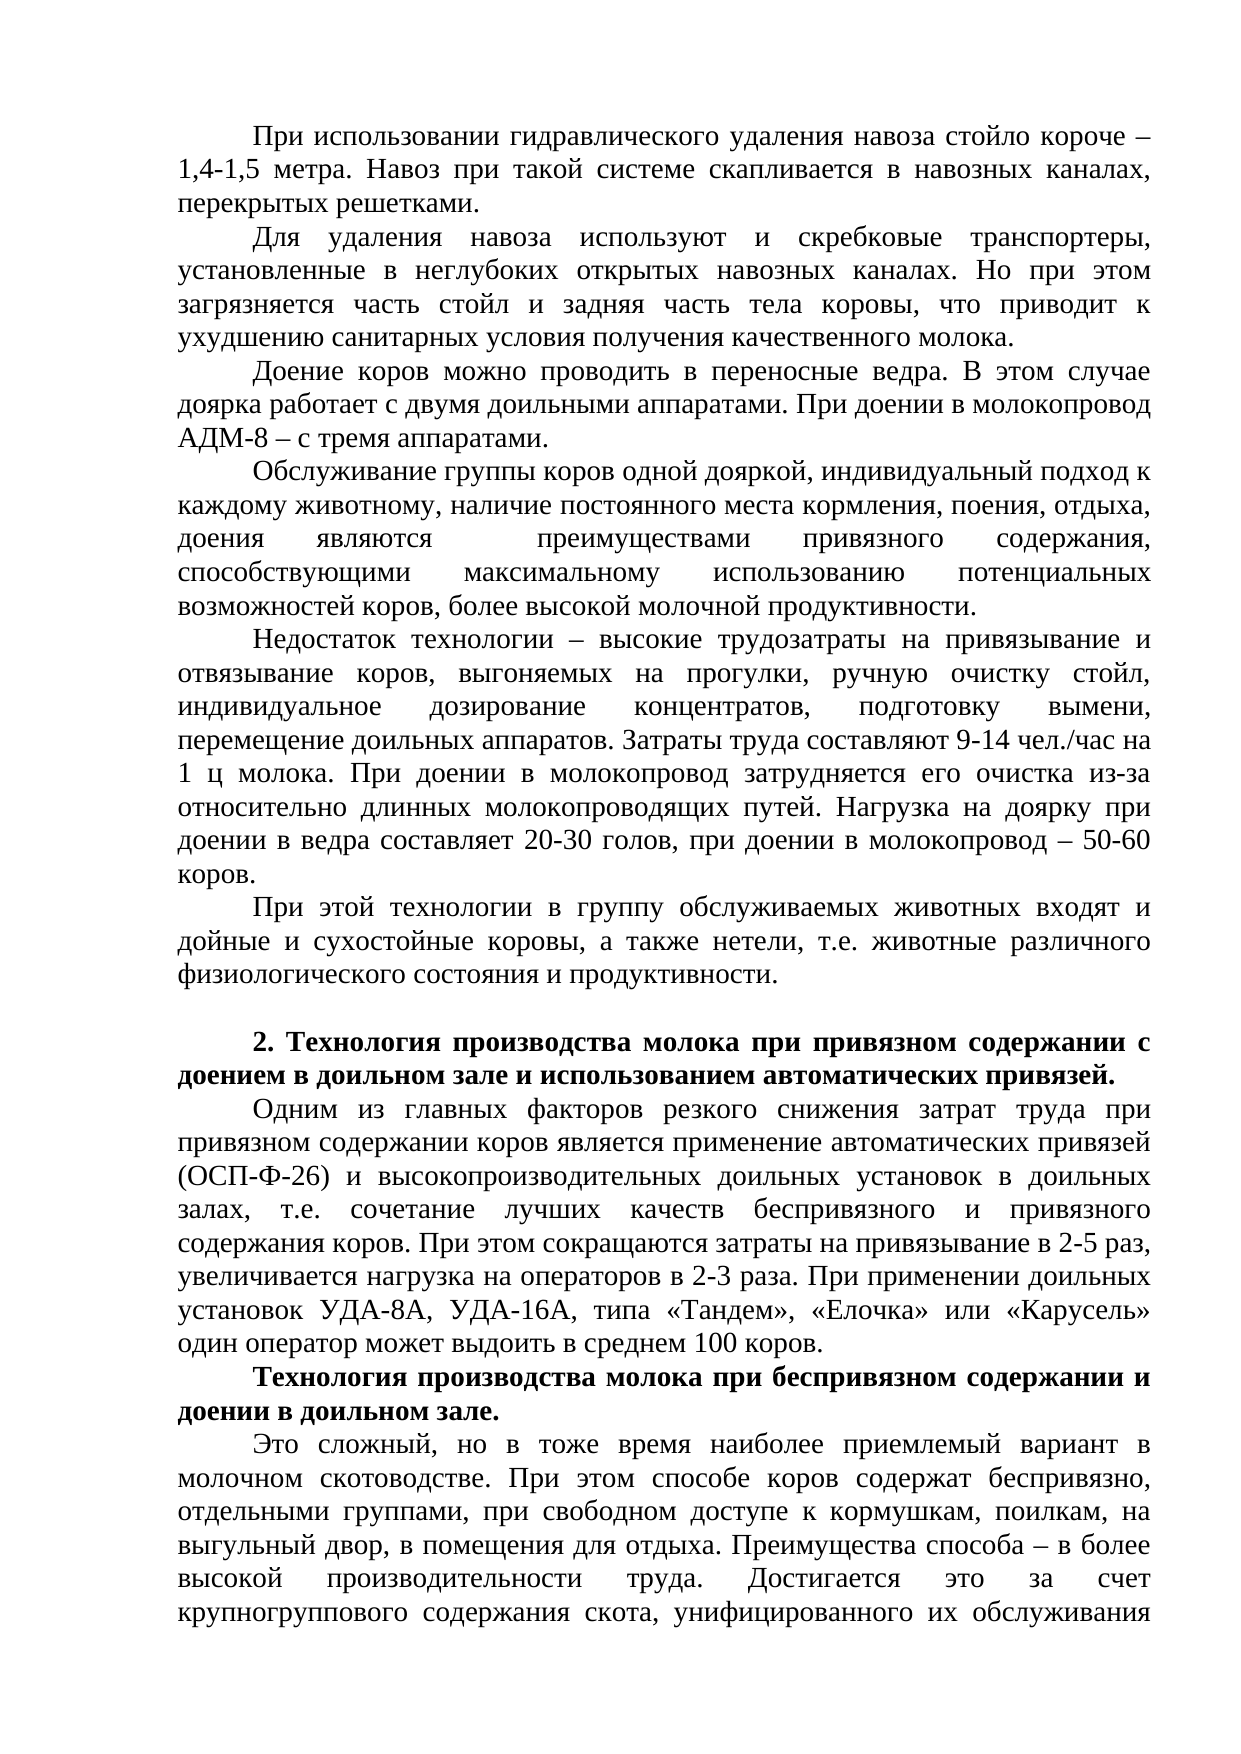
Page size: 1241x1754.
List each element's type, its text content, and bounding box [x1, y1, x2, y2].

text Технология производства молока при беспривязном содержании и доении в доильном зале. [177, 1359, 1152, 1426]
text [177, 1426, 1152, 1627]
text 2. Технология производства молока при привязном содержании с доением в доильном зале и использованием автоматических привязей. [177, 1024, 1152, 1091]
text Обслуживание группы коров одной дояркой, индивидуальный подход к каждому животному, наличие постоянного места кормления, поения, отдыха, доения являются преимуществами привязного содержания, способствующими максимальному использованию потенциальных возможностей коров, более высокой молочной продуктивности. [177, 453, 1152, 621]
text Для удаления навоза используют и скребковые транспортеры, установленные в неглубоких открытых навозных каналах. Но при этом загрязняется часть стойл и задняя часть тела коровы, что приводит к ухудшению санитарных условия получения качественного молока. [177, 219, 1152, 353]
text При использовании гидравлического удаления навоза стойло короче – 1,4-. Навоз при такой системе скапливается в навозных каналах, перекрытых решетками. [177, 118, 1152, 219]
text Одним из главных факторов резкого снижения затрат труда при привязном содержании коров является применение автоматических привязей (ОСП-Ф-26) и высокопроизводительных доильных установок в доильных залах, т.е. сочетание лучших качеств беспривязного и привязного содержания коров. При этом сокращаются затраты на привязывание в 2-5 раз, увеличивается нагрузка на операторов в 2-3 раза. При применении доильных установок УДА-8А, УДА-16А, типа «Тандем», «Елочка» или «Карусель» один оператор может выдоить в среднем 100 коров. [177, 1091, 1152, 1359]
text Доение коров можно проводить в переносные ведра. В этом случае доярка работает с двумя доильными аппаратами. При доении в молокопровод АДМ-8 – с тремя аппаратами. [177, 353, 1152, 453]
text Недостаток технологии – высокие трудозатраты на привязывание и отвязывание коров, выгоняемых на прогулки, ручную очистку стойл, индивидуальное дозирование концентратов, подготовку вымени, перемещение доильных аппаратов. Затраты труда составляют 9-14 чел./час на 1 ц молока. При доении в молокопровод затрудняется его очистка из-за относительно длинных молокопроводящих путей. Нагрузка на доярку при доении в ведра составляет 20-30 голов, при доении в молокопровод – 50-60 коров. [177, 621, 1152, 889]
text При этой технологии в группу обслуживаемых животных входят и дойные и сухостойные коровы, а также нетели, т.е. животные различного физиологического состояния и продуктивности. [177, 889, 1152, 990]
